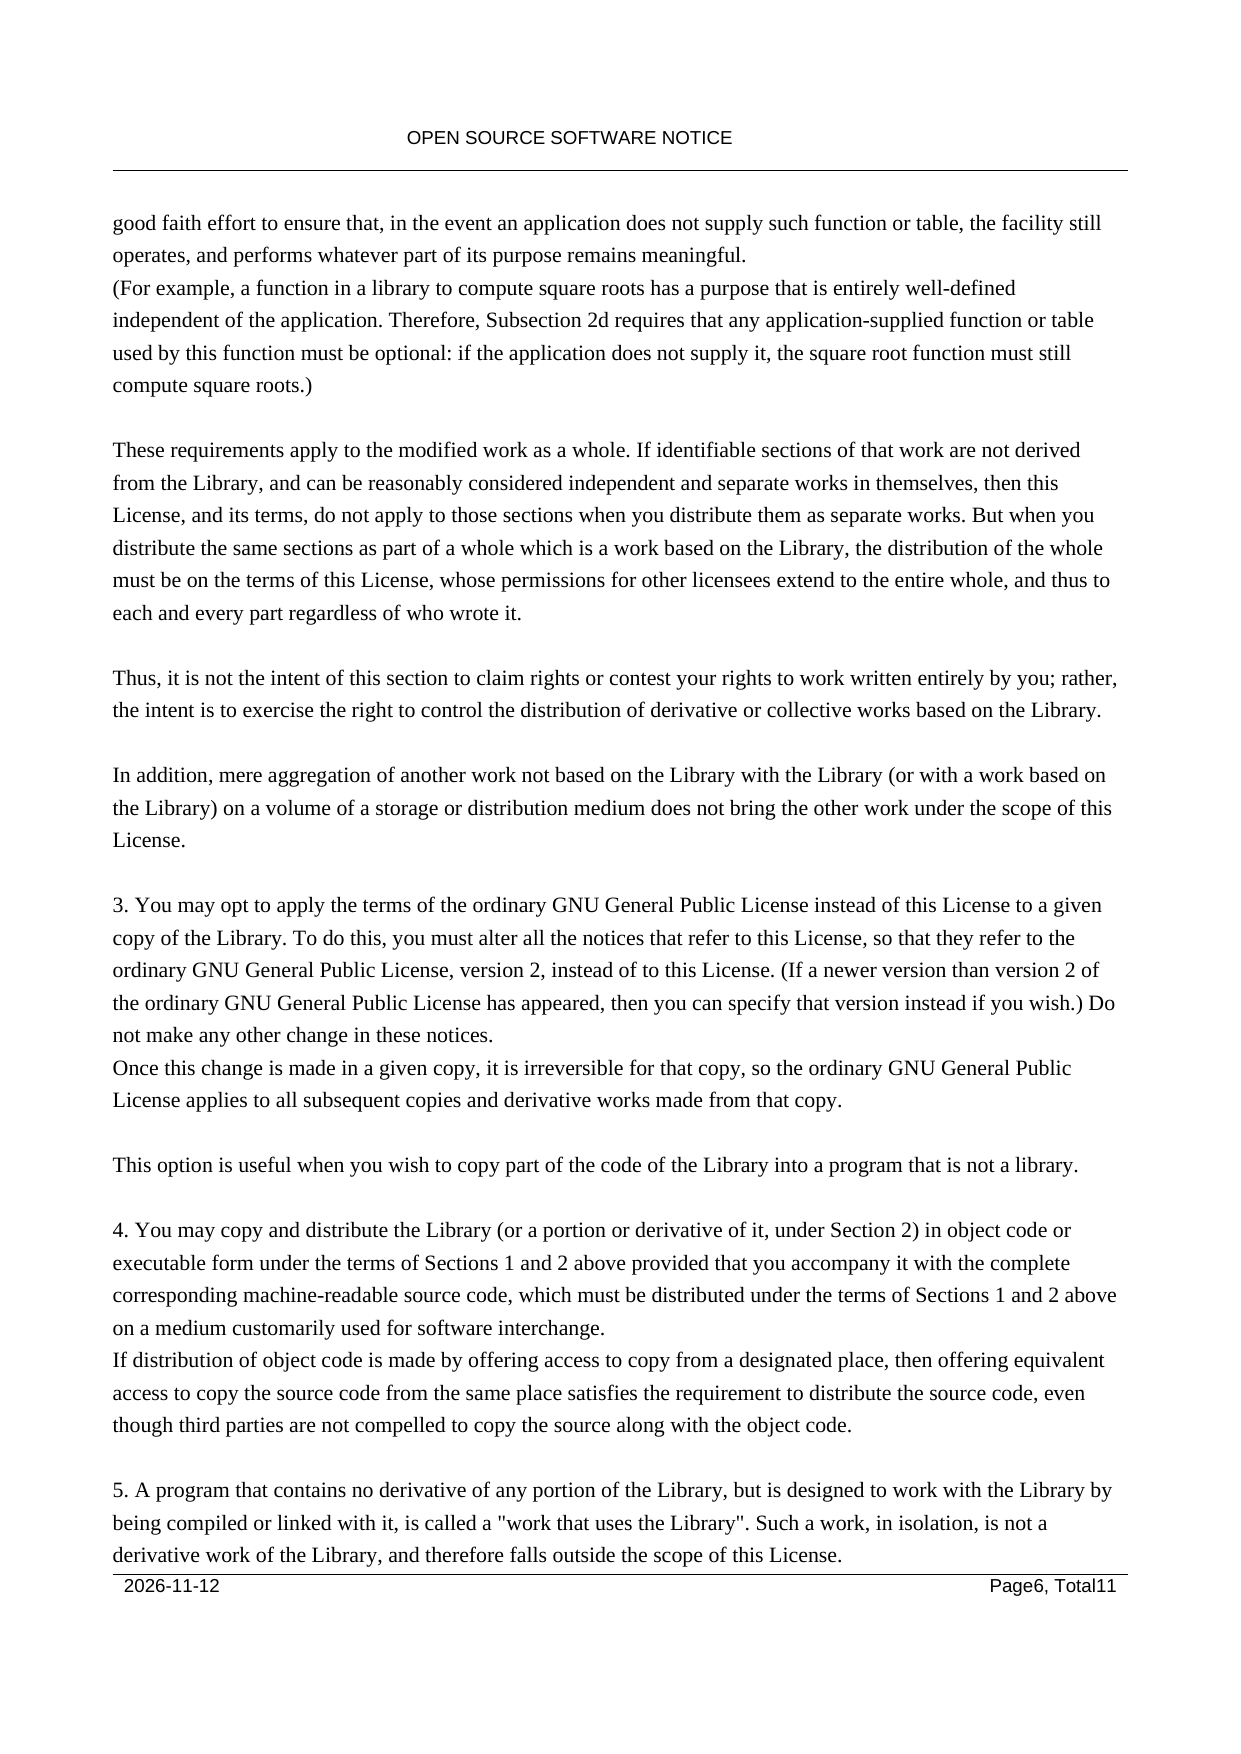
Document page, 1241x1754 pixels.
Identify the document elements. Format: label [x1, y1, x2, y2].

text [112, 206, 1128, 1571]
